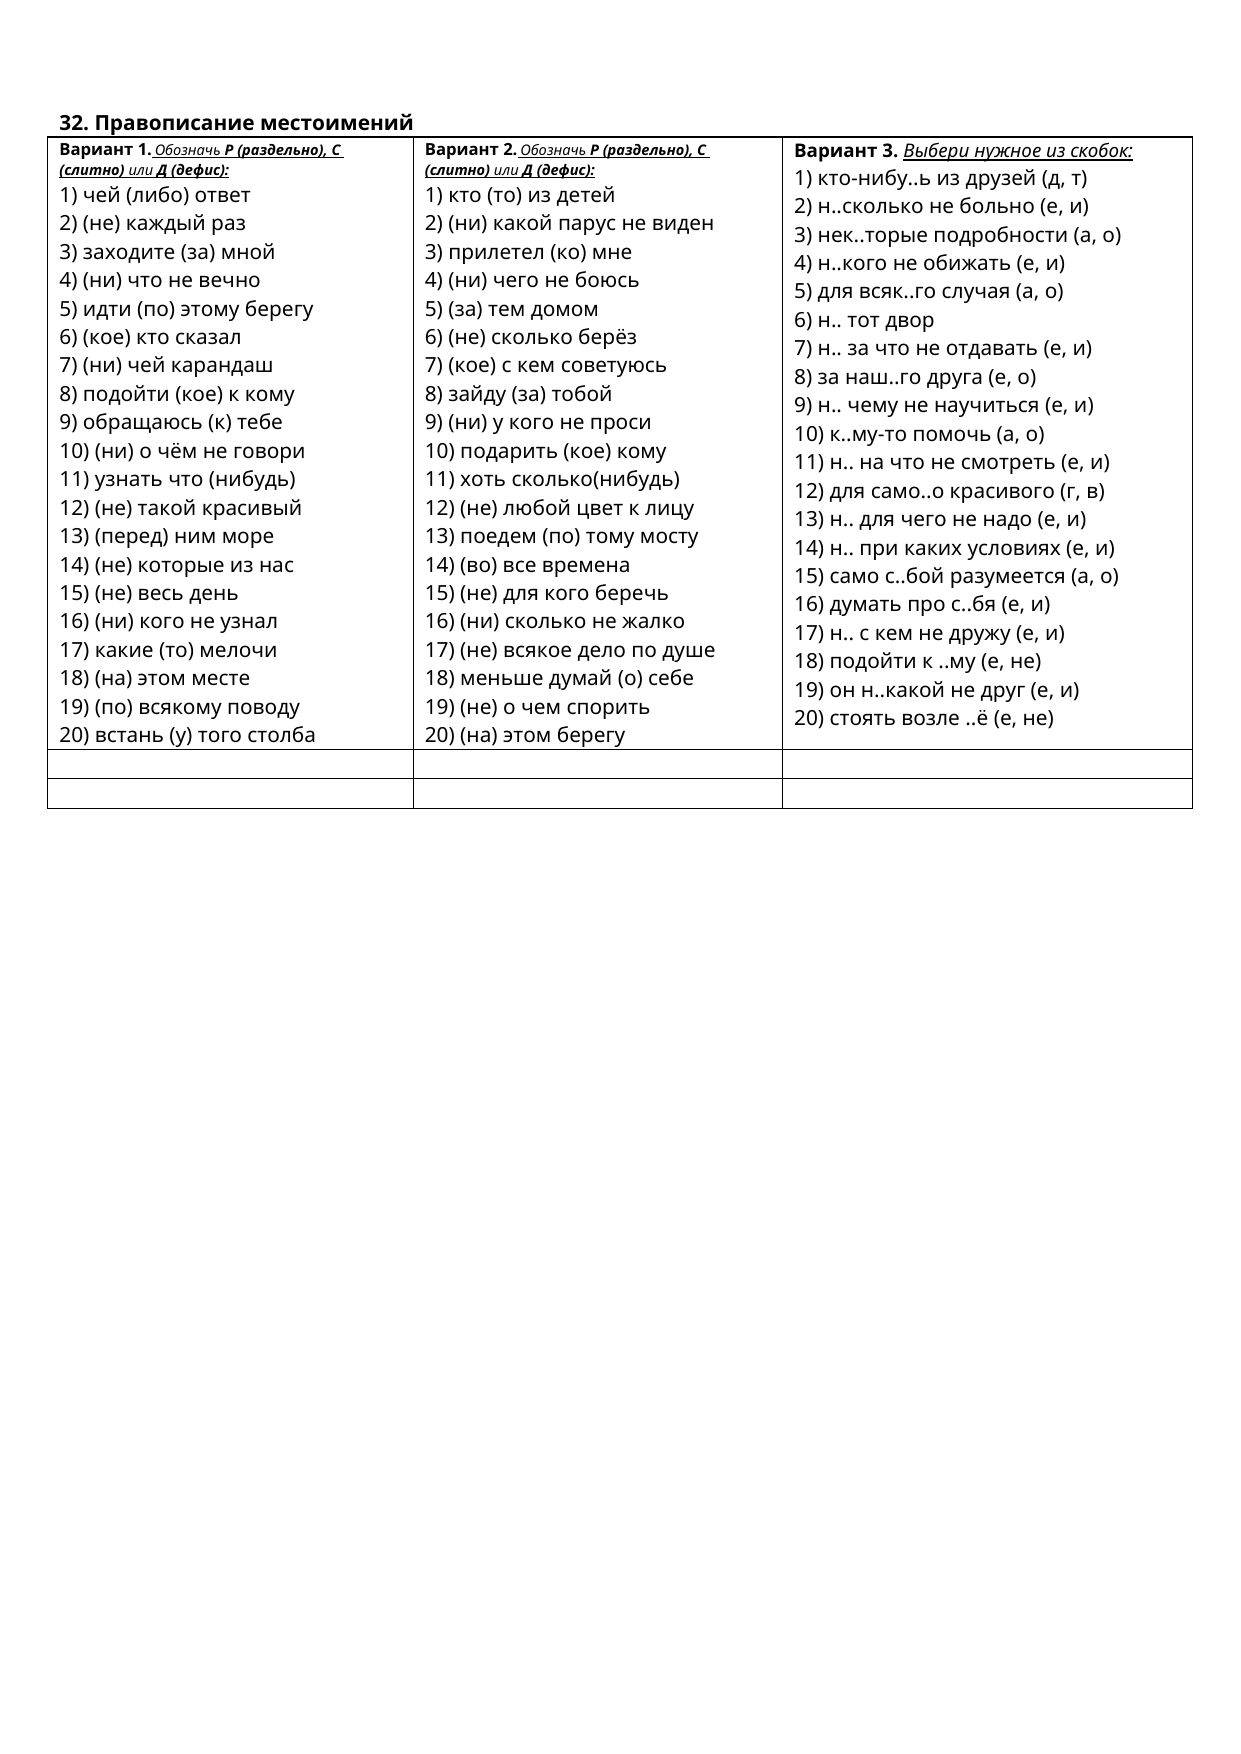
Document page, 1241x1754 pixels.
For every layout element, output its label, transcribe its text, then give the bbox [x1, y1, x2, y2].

table_header Вариант 3. Выбери нужное из скобок: 1) кто-нибу..ь из друзей (д, т) 2) н..сколько не больно (е, и) 3) нек..торые подробности (а, о) 4) н..кого не обижать (е, и) 5) для всяк..го случая (а, о) 6) н.. тот двор 7) н.. за что не отдавать (е, и) 8) за наш..го друга (е, о) 9) н.. чему не научиться (е, и) 10) к..му-то помочь (а, о) 11) н.. на что не смотреть (е, и) 12) для само..о красивого (г, в) 13) н.. для чего не надо (е, и) 14) н.. при каких условиях (е, и) 15) само с..бой разумеется (а, о) 16) думать про с..бя (е, и) 17) н.. с кем не дружу (е, и) 18) подойти к ..му (е, не) 19) он н..какой не друг (е, и) 20) стоять возле ..ё (е, не) [783, 138, 1192, 749]
table_cell [414, 750, 782, 778]
table_cell [48, 779, 413, 808]
table_header Вариант 1. Обозначь Р (раздельно), С (слитно) или Д (дефис): 1) чей (либо) ответ 2) (не) каждый раз 3) заходите (за) мной 4) (ни) что не вечно 5) идти (по) этому берегу 6) (кое) кто сказал 7) (ни) чей карандаш 8) подойти (кое) к кому 9) обращаюсь (к) тебе 10) (ни) о чём не говори 11) узнать что (нибудь) 12) (не) такой красивый 13) (перед) ним море 14) (не) которые из нас 15) (не) весь день 16) (ни) кого не узнал 17) какие (то) мелочи 18) (на) этом месте 19) (по) всякому поводу 20) встань (у) того столба [48, 138, 413, 749]
text 32. Правописание местоимений [59, 108, 1181, 136]
table_cell [414, 779, 782, 808]
table_cell [48, 750, 413, 778]
table_cell [783, 779, 1192, 808]
table_header Вариант 2. Обозначь Р (раздельно), С (слитно) или Д (дефис): 1) кто (то) из детей 2) (ни) какой парус не виден 3) прилетел (ко) мне 4) (ни) чего не боюсь 5) (за) тем домом 6) (не) сколько берёз 7) (кое) с кем советуюсь 8) зайду (за) тобой 9) (ни) у кого не проси 10) подарить (кое) кому 11) хоть сколько(нибудь) 12) (не) любой цвет к лицу 13) поедем (по) тому мосту 14) (во) все времена 15) (не) для кого беречь 16) (ни) сколько не жалко 17) (не) всякое дело по душе 18) меньше думай (о) себе 19) (не) о чем спорить 20) (на) этом берегу [414, 138, 782, 749]
table_cell [783, 750, 1192, 778]
